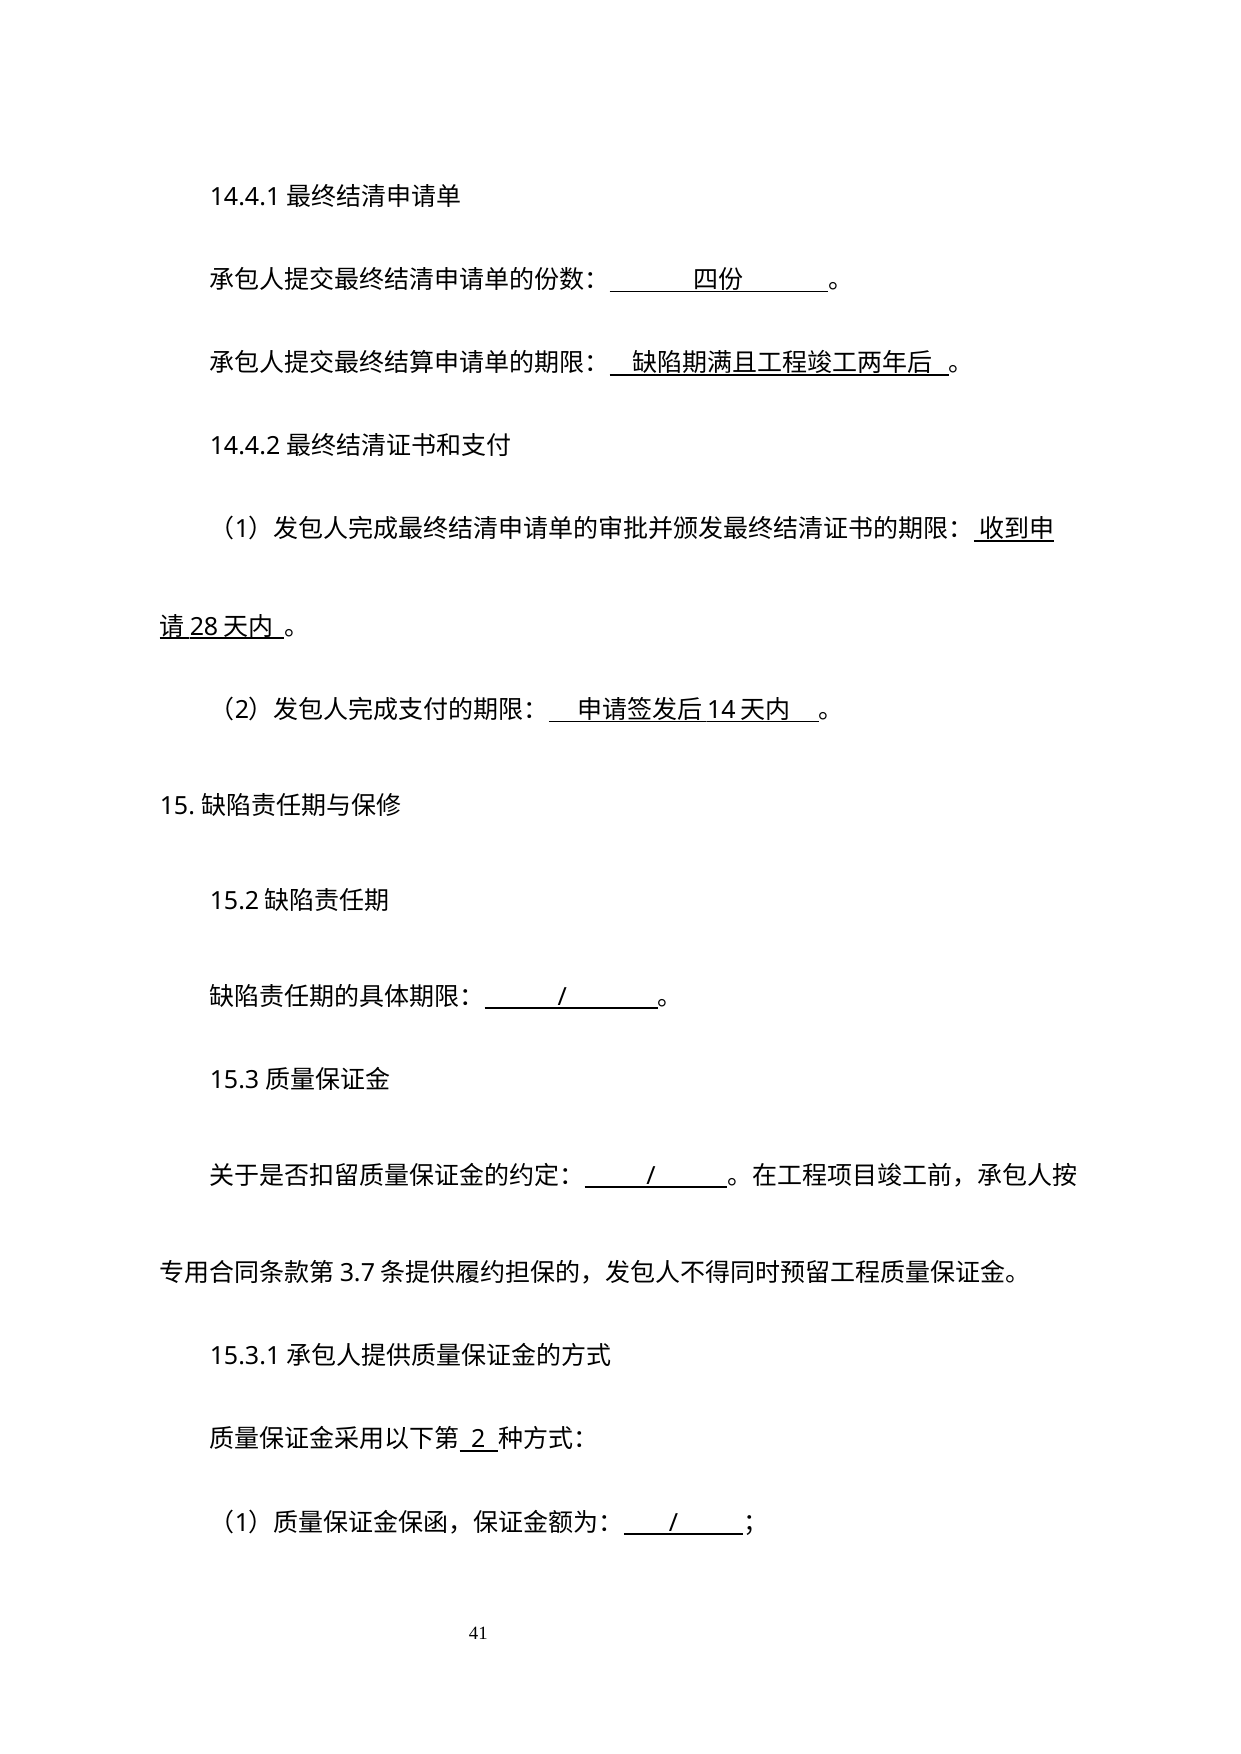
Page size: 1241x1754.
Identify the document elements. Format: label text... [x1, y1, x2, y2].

text 15.3.1 承包人提供质量保证金的方式 [159, 1321, 1078, 1386]
text （1）发包人完成最终结清申请单的审批并颁发最终结清证书的期限： 收到申请28天内 。 [159, 494, 1078, 657]
text 14.4.1 最终结清申请单 [159, 162, 1078, 227]
text （1）质量保证金保函，保证金额为： / ； [159, 1488, 1078, 1553]
text 缺陷责任期的具体期限： / 。 [159, 962, 1078, 1027]
text 15.3 质量保证金 [159, 1045, 1078, 1110]
text 承包人提交最终结算申请单的期限： 缺陷期满且工程竣工两年后 。 [159, 328, 1078, 393]
text 关于是否扣留质量保证金的约定： / 。在工程项目竣工前，承包人按专用合同条款第3.7条提供履约担保的，发包人不得同时预留工程质量保证金。 [159, 1141, 1078, 1303]
text 14.4.2 最终结清证书和支付 [159, 411, 1078, 476]
text 15. 缺陷责任期与保修 [159, 771, 1078, 836]
text 质量保证金采用以下第 2 种方式： [159, 1404, 1078, 1469]
text 承包人提交最终结清申请单的份数： 四份 。 [159, 245, 1078, 310]
text 15.2缺陷责任期 [159, 866, 1078, 931]
text （2）发包人完成支付的期限： 申请签发后14天内 。 [159, 675, 1078, 740]
